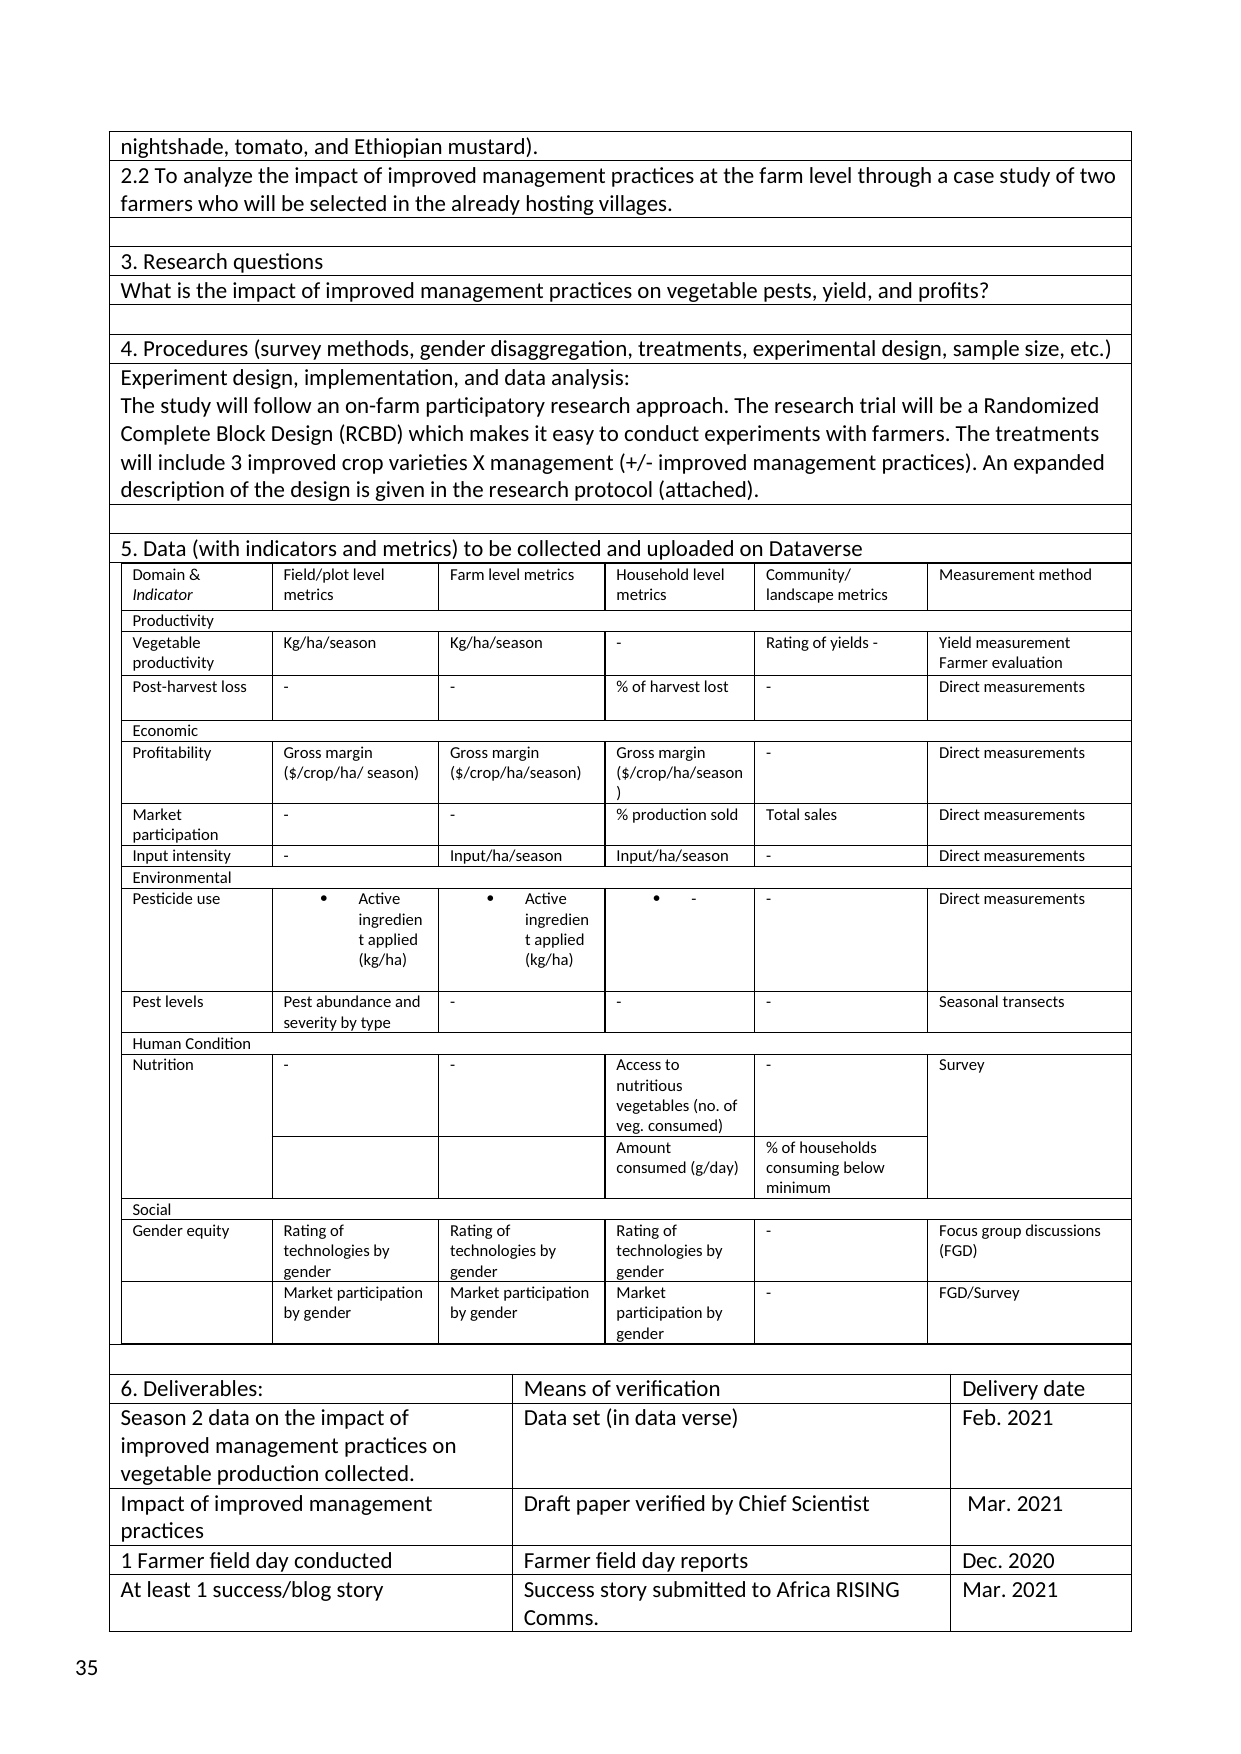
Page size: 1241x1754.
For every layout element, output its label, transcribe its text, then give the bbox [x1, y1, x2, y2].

table_cell [439, 742, 604, 803]
table_cell [439, 632, 604, 675]
table_cell [122, 742, 272, 803]
table_cell [439, 1137, 604, 1198]
table_cell [122, 564, 272, 610]
table_cell [606, 1055, 754, 1136]
table_cell [928, 846, 1131, 866]
table_cell Means of verification [513, 1375, 950, 1402]
table_cell [273, 676, 438, 720]
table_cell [110, 132, 1131, 160]
table_cell Season 2 data on the impact of improved management practices on vegetable production collected. [110, 1404, 512, 1488]
table_cell [122, 889, 272, 991]
table_cell [928, 676, 1131, 720]
table_cell [122, 676, 272, 720]
table_cell [928, 1055, 1131, 1198]
table_cell [273, 1137, 438, 1198]
table_cell 6. Deliverables: [110, 1375, 512, 1402]
table_cell [606, 632, 754, 675]
table_cell [439, 676, 604, 720]
table_cell [122, 846, 272, 866]
table_cell Success story submitted to Africa RISING Comms. [513, 1575, 950, 1631]
table_cell [273, 889, 438, 991]
table_cell [755, 564, 927, 610]
table_cell Data set (in data verse) [513, 1404, 950, 1488]
table_cell [122, 721, 1131, 741]
table_cell [439, 804, 604, 845]
table_cell [110, 218, 1131, 246]
table_cell Impact of improved management practices [110, 1489, 512, 1545]
table_cell [928, 804, 1131, 845]
table_cell 4. Procedures (survey methods, gender disaggregation, treatments, experimental design, sample size, etc.) [110, 335, 1131, 362]
table_cell [439, 1220, 604, 1281]
table_cell Experiment design, implementation, and data analysis: The study will follow an on-farm participatory research approach. The research trial will be a Randomized Complete Block Design (RCBD) which makes it easy to conduct experiments with farmers. The treatments will include 3 improved crop varieties X management (+/- improved management practices). An expanded description of the design is given in the research protocol (attached). [110, 364, 1131, 504]
table_cell [606, 889, 754, 991]
table_cell [439, 846, 604, 866]
table_cell [122, 804, 272, 845]
table_cell 1 Farmer field day conducted [110, 1546, 512, 1574]
table_cell [122, 611, 1131, 631]
table_cell [110, 563, 121, 1344]
table_cell Draft paper verified by Chief Scientist [513, 1489, 950, 1545]
table_cell [606, 1282, 754, 1343]
table_cell [273, 846, 438, 866]
table_cell [122, 1199, 1131, 1219]
table_cell Dec. 2020 [951, 1546, 1131, 1574]
table_cell [439, 992, 604, 1032]
table_cell [928, 1220, 1131, 1281]
table_cell [439, 564, 604, 610]
table_cell [928, 889, 1131, 991]
table_cell [606, 676, 754, 720]
table_cell [755, 1055, 927, 1136]
table_cell [273, 1220, 438, 1281]
table_cell [755, 846, 927, 866]
table_cell [273, 1282, 438, 1343]
table_cell [755, 742, 927, 803]
table_cell [928, 632, 1131, 675]
table_cell [606, 564, 754, 610]
table_cell [110, 1345, 1131, 1373]
table_cell [273, 804, 438, 845]
table_cell [122, 867, 1131, 888]
table_cell [755, 1137, 927, 1198]
table_cell Mar. 2021 [951, 1489, 1131, 1545]
table_cell [273, 564, 438, 610]
table_cell [110, 305, 1131, 333]
table_cell [606, 742, 754, 803]
table_cell [928, 992, 1131, 1032]
table_cell 5. Data (with indicators and metrics) to be collected and uploaded on Dataverse [110, 534, 1131, 562]
table_cell [928, 1282, 1131, 1343]
table_cell [122, 992, 272, 1032]
table_cell [606, 992, 754, 1032]
table_cell [110, 505, 1131, 533]
table_cell [122, 1282, 272, 1343]
table_cell [122, 1055, 272, 1198]
table_cell [122, 1033, 1131, 1054]
table_cell 3. Research questions [110, 247, 1131, 275]
table_cell [273, 742, 438, 803]
table_cell [439, 1055, 604, 1136]
table_cell [273, 632, 438, 675]
table_cell 2.2 To analyze the impact of improved management practices at the farm level through a case study of two farmers who will be selected in the already hosting villages. [110, 161, 1131, 217]
table_cell Farmer field day reports [513, 1546, 950, 1574]
table_cell What is the impact of improved management practices on vegetable pests, yield, and profits? [110, 276, 1131, 304]
table_cell [122, 632, 272, 675]
table_cell [606, 846, 754, 866]
table_cell [755, 889, 927, 991]
table_cell [273, 1055, 438, 1136]
table_cell [122, 1220, 272, 1281]
table_cell [606, 1220, 754, 1281]
table_cell [928, 564, 1131, 610]
table_cell [606, 804, 754, 845]
table_cell Feb. 2021 [951, 1404, 1131, 1488]
table_cell [755, 1282, 927, 1343]
table_cell [755, 804, 927, 845]
table_cell [273, 992, 438, 1032]
table_cell [928, 742, 1131, 803]
table_cell Mar. 2021 [951, 1575, 1131, 1631]
table_cell Delivery date [951, 1375, 1131, 1402]
table_cell [755, 1220, 927, 1281]
table_cell [439, 889, 604, 991]
table_cell [606, 1137, 754, 1198]
table_cell [755, 632, 927, 675]
table_cell At least 1 success/blog story [110, 1575, 512, 1631]
table_cell [439, 1282, 604, 1343]
table_cell [755, 992, 927, 1032]
table_cell [755, 676, 927, 720]
